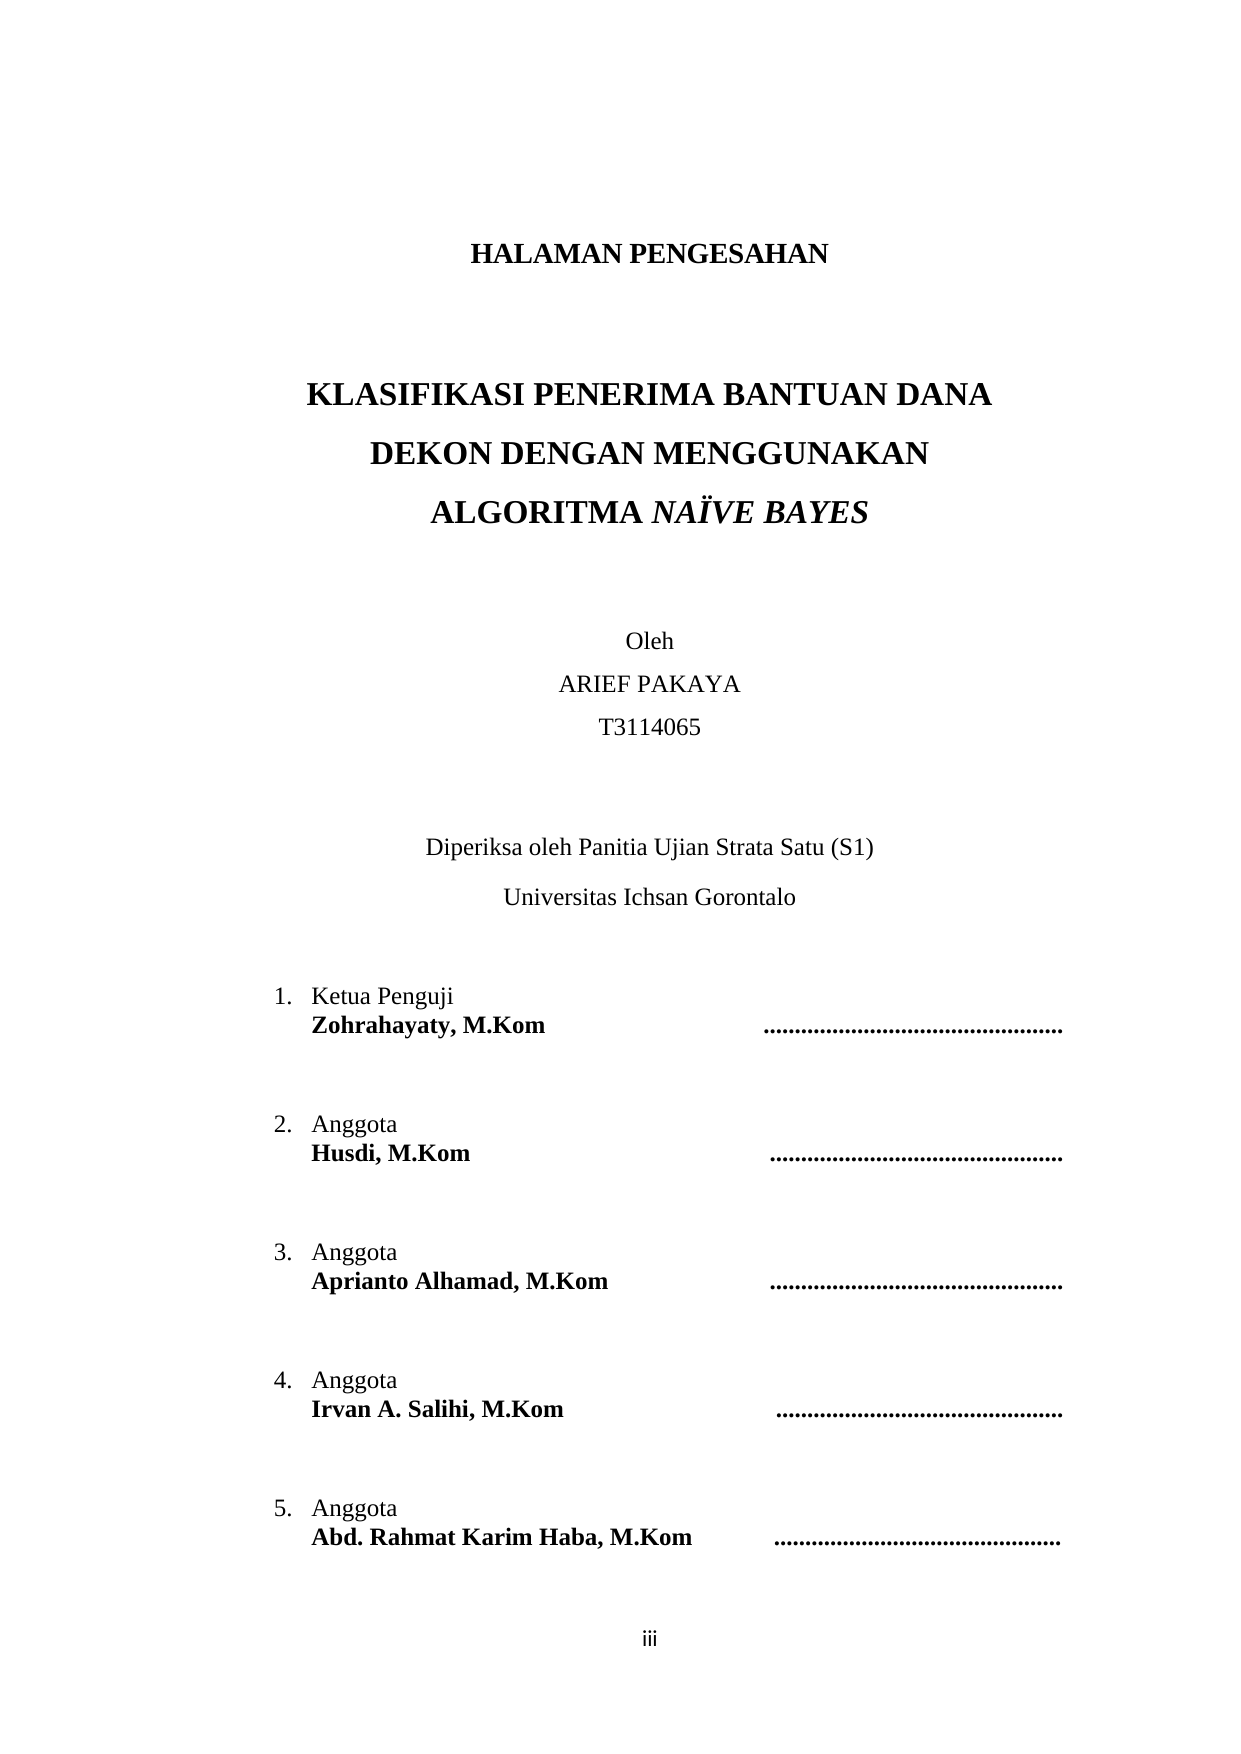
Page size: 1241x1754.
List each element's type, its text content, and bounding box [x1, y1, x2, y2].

text Zohrahayaty, M.Kom ................................................ [311, 1010, 1063, 1039]
text Abd. Rahmat Karim Haba, M.Kom .............................................. [311, 1522, 1063, 1550]
list Ketua Penguji [274, 981, 1063, 1010]
text KLASIFIKASI PENERIMA BANTUAN DANA [236, 374, 1063, 412]
list Anggota [274, 1365, 1063, 1394]
list Anggota [274, 1109, 1063, 1138]
list Anggota [274, 1493, 1063, 1522]
text Husdi, M.Kom ............................................... [311, 1138, 1063, 1167]
text Aprianto Alhamad, M.Kom ............................................... [311, 1266, 1063, 1294]
text Diperiksa oleh Panitia Ujian Strata Satu (S1) [236, 832, 1063, 861]
text Irvan A. Salihi, M.Kom .............................................. [311, 1394, 1063, 1422]
text HALAMAN PENGESAHAN [236, 236, 1063, 270]
text Universitas Ichsan Gorontalo [236, 882, 1063, 911]
list Anggota [274, 1237, 1063, 1266]
text T3114065 [236, 712, 1063, 741]
text DEKON DENGAN MENGGUNAKAN [236, 433, 1063, 471]
text ALGORITMA NAÏVE BAYES [236, 492, 1063, 530]
text ARIEF PAKAYA [236, 669, 1063, 698]
text Oleh [236, 626, 1063, 655]
